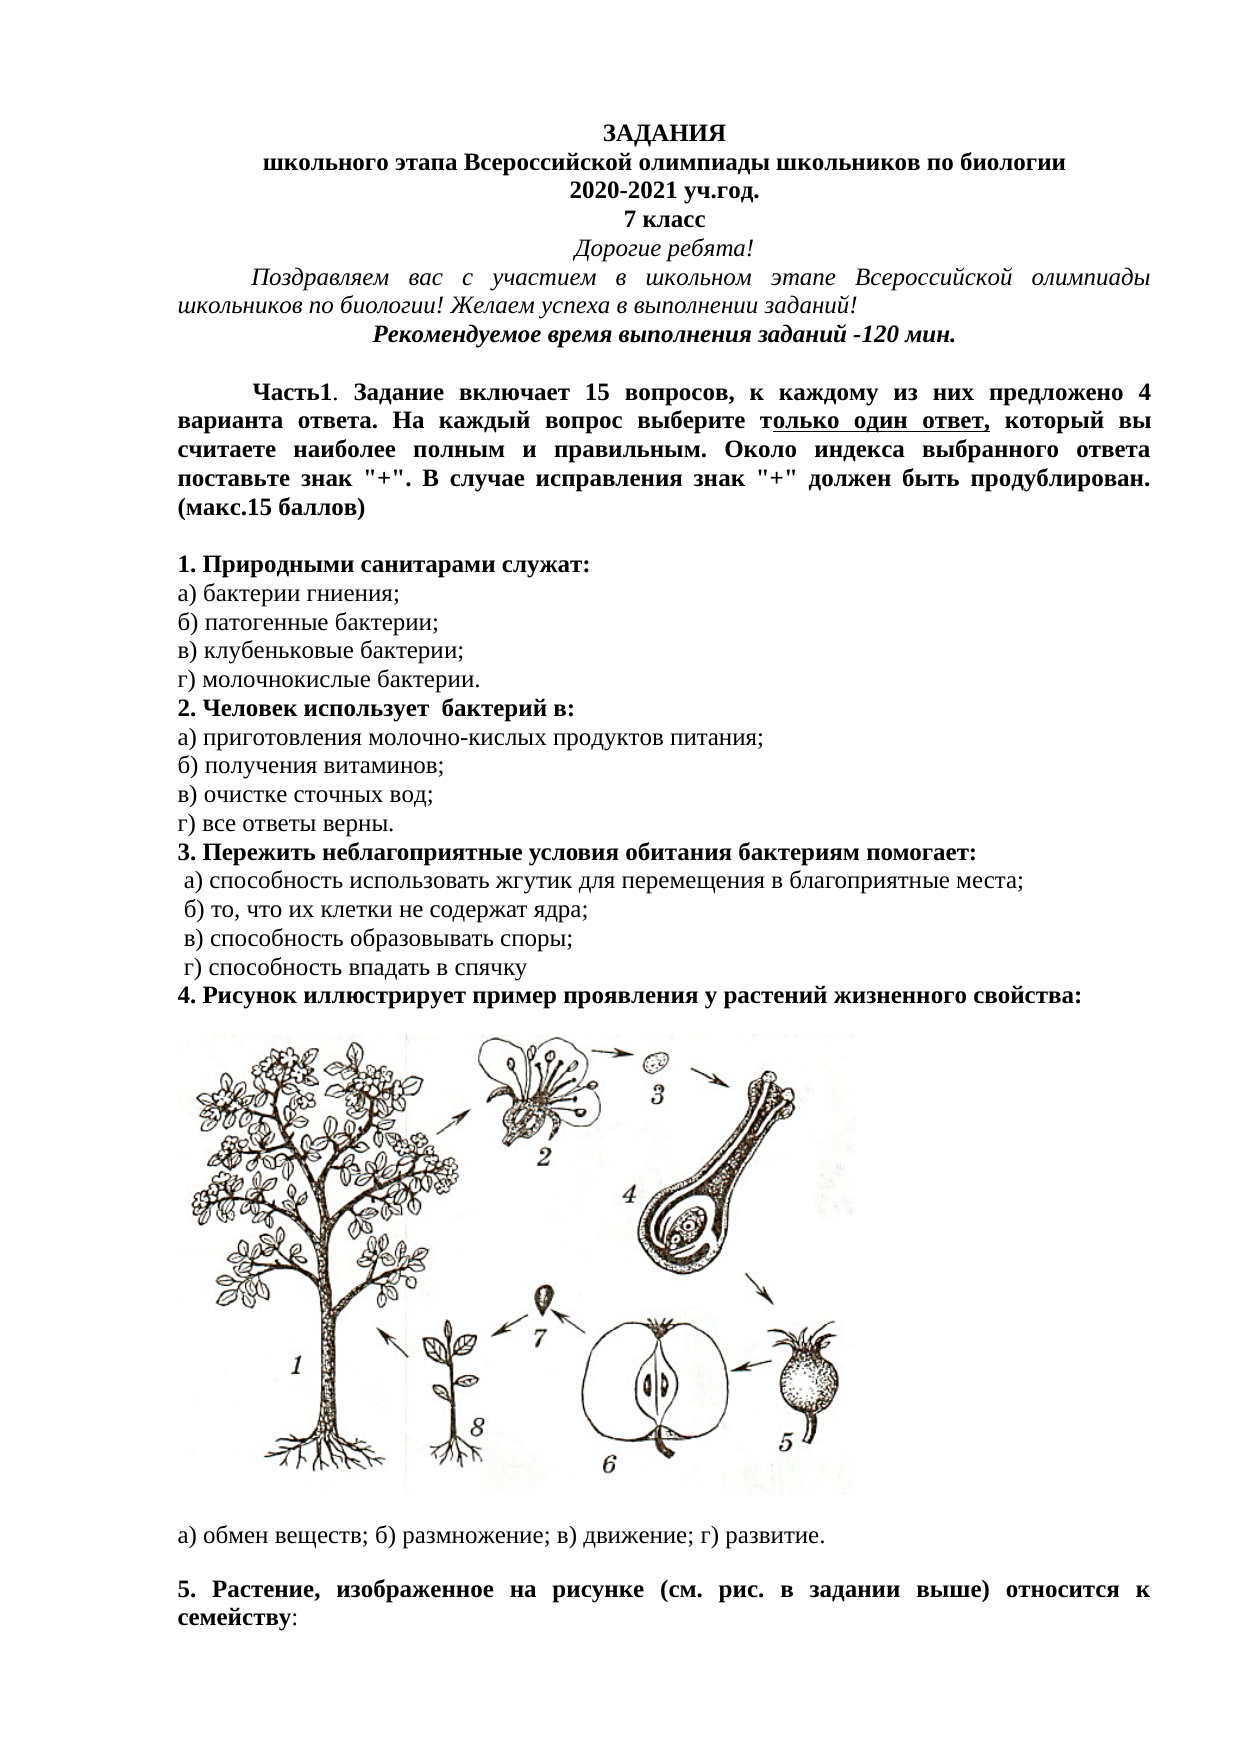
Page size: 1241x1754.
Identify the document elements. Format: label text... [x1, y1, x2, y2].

text а) бактерии гниения; [177, 578, 1152, 607]
text Дорогие ребята! [177, 233, 1152, 262]
text 7 класс [177, 204, 1152, 233]
text ЗАДАНИЯ [177, 118, 1152, 147]
text 1. Природными санитарами служат: [177, 549, 1152, 578]
text 5. Растение, изображенное на рисунке (см. рис. в задании выше) относится к семейству: [177, 1574, 1152, 1631]
text а) способность использовать жгутик для перемещения в благоприятные места; [177, 866, 1152, 894]
text 2. Человек использует бактерий в: [177, 693, 1152, 722]
text 3. Пережить неблагоприятные условия обитания бактериям помогает: [177, 837, 1152, 866]
text г) способность впадать в спячку [177, 952, 1152, 981]
text в) клубеньковые бактерии; [177, 636, 1152, 664]
text б) патогенные бактерии; [177, 607, 1152, 636]
text б) то, что их клетки не содержат ядра; [177, 894, 1152, 923]
text Часть1. Задание включает 15 вопросов, к каждому из них предложено 4 варианта ответа. На каждый вопрос выберите только один ответ, который вы считаете наиболее полным и правильным. Около индекса выбранного ответа поставьте знак "+". В случае исправления знак "+" должен быть продублирован. (макс.15 баллов) [177, 377, 1152, 521]
text 2020-2021 уч.год. [177, 176, 1152, 204]
text школьного этапа Всероссийской олимпиады школьников по биологии [177, 147, 1152, 176]
text а) приготовления молочно-кислых продуктов питания; [177, 722, 1152, 751]
text 4. Рисунок иллюстрирует пример проявления у растений жизненного свойства: [177, 981, 1152, 1009]
text Поздравляем вас с участием в школьном этапе Всероссийской олимпиады школьников по биологии! Желаем успеха в выполнении заданий! [177, 262, 1152, 319]
text б) получения витаминов; [177, 751, 1152, 779]
picture [177, 1034, 856, 1495]
text г) молочнокислые бактерии. [177, 664, 1152, 693]
text в) способность образовывать споры; [177, 923, 1152, 952]
text Рекомендуемое время выполнения заданий -120 мин. [177, 319, 1152, 348]
text а) обмен веществ; б) размножение; в) движение; г) развитие. [177, 1520, 1152, 1549]
text в) очистке сточных вод; [177, 779, 1152, 808]
text г) все ответы верны. [177, 808, 1152, 837]
